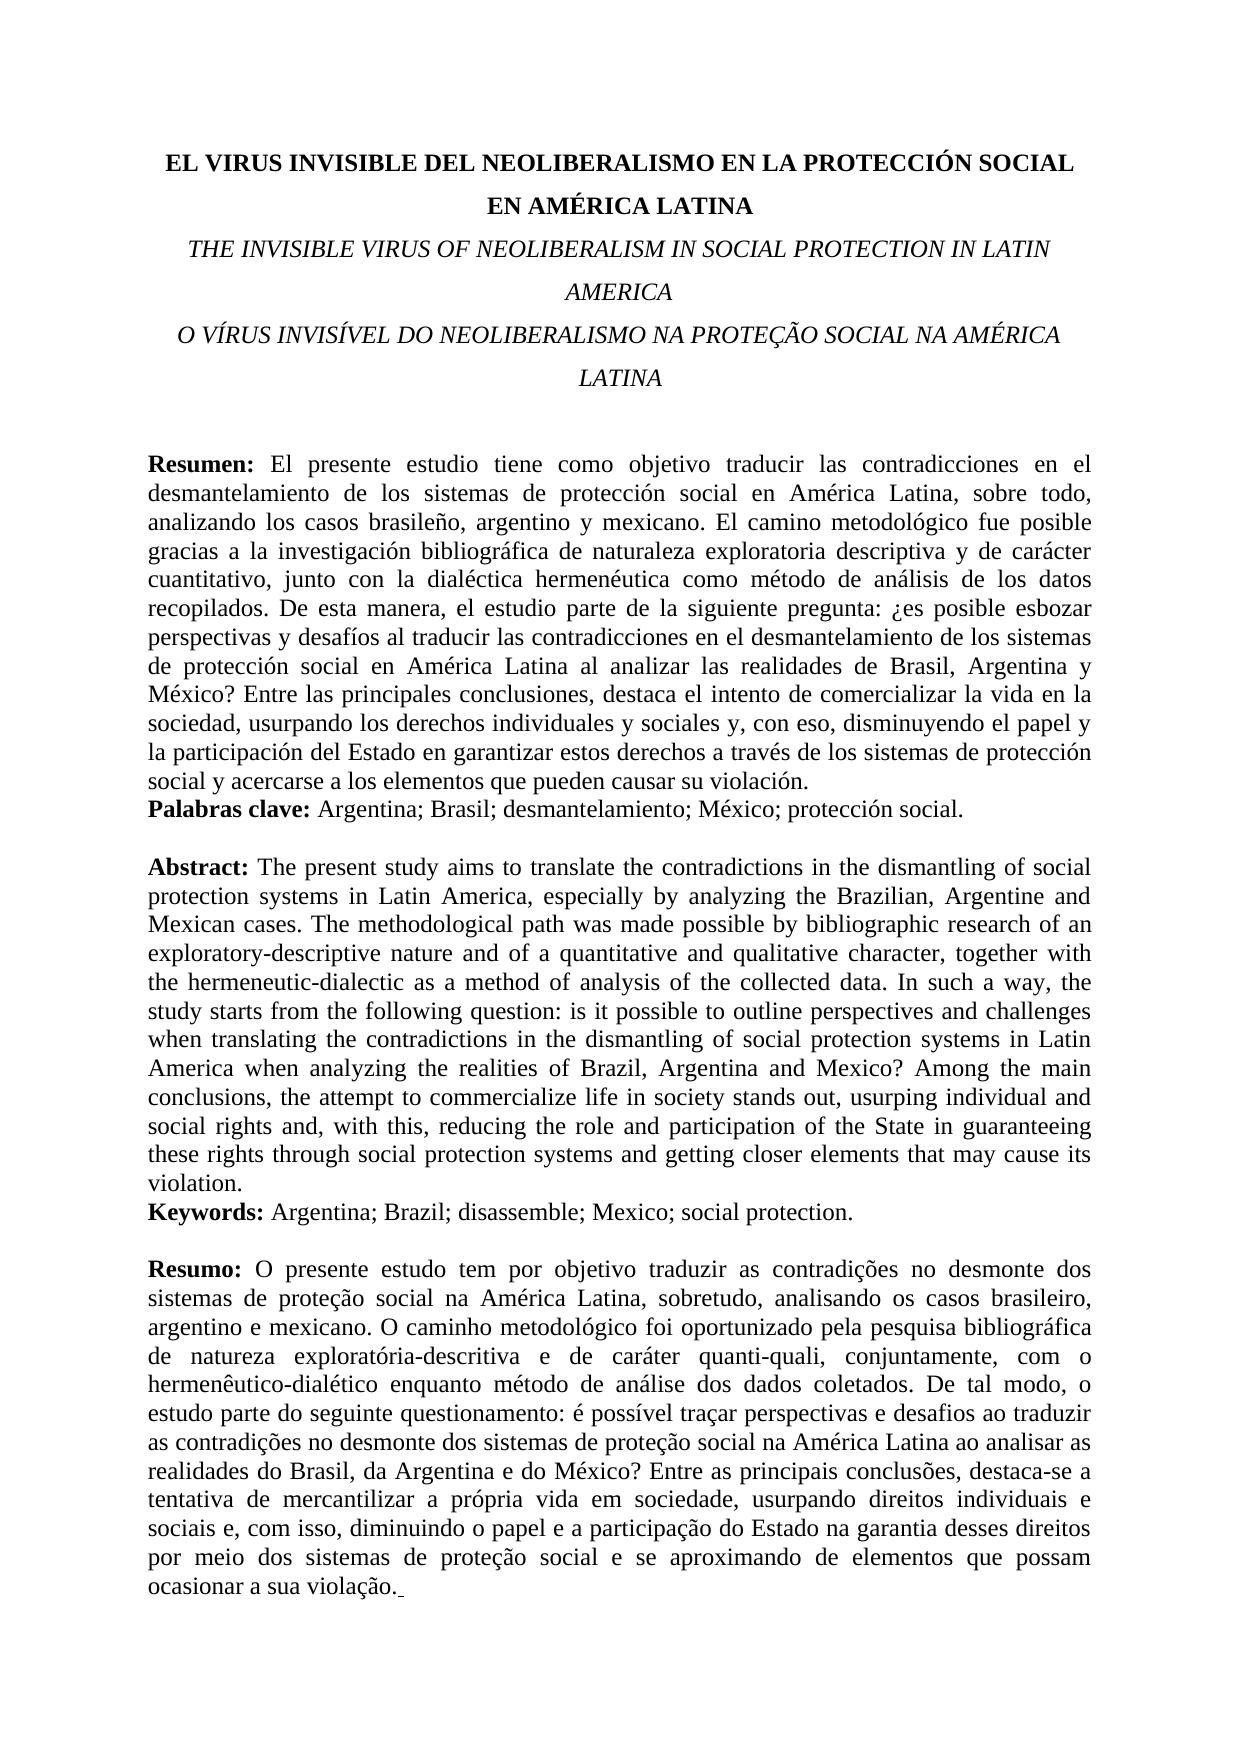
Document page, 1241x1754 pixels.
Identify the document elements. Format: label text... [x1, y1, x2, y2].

text Resumo: O presente estudo tem por objetivo traduzir as contradições no desmonte dos sistemas de proteção social na América Latina, sobretudo, analisando os casos brasileiro, argentino e mexicano. O caminho metodológico foi oportunizado pela pesquisa bibliográfica de natureza exploratória-descritiva e de caráter quanti-quali, conjuntamente, com o hermenêutico-dialético enquanto método de análise dos dados coletados. De tal modo, o estudo parte do seguinte questionamento: é possível traçar perspectivas e desafios ao traduzir as contradições no desmonte dos sistemas de proteção social na América Latina ao analisar as realidades do Brasil, da Argentina e do México? Entre as principais conclusões, destaca-se a tentativa de mercantilizar a própria vida em sociedade, usurpando direitos individuais e sociais e, com isso, diminuindo o papel e a participação do Estado na garantia desses direitos por meio dos sistemas de proteção social e se aproximando de elementos que possam ocasionar a sua violação. [148, 1254, 1092, 1599]
text Resumen: El presente estudio tiene como objetivo traducir las contradicciones en el desmantelamiento de los sistemas de protección social en América Latina, sobre todo, analizando los casos brasileño, argentino y mexicano. El camino metodológico fue posible gracias a la investigación bibliográfica de naturaleza exploratoria descriptiva y de carácter cuantitativo, junto con la dialéctica hermenéutica como método de análisis de los datos recopilados. De esta manera, el estudio parte de la siguiente pregunta: ¿es posible esbozar perspectivas y desafíos al traducir las contradicciones en el desmantelamiento de los sistemas de protección social en América Latina al analizar las realidades de Brasil, Argentina y México? Entre las principales conclusiones, destaca el intento de comercializar la vida en la sociedad, usurpando los derechos individuales y sociales y, con eso, disminuyendo el papel y la participación del Estado en garantizar estos derechos a través de los sistemas de protección social y acercarse a los elementos que pueden causar su violación. [148, 449, 1092, 794]
text EL VIRUS INVISIBLE DEL NEOLIBERALISMO EN LA PROTECCIÓN SOCIAL EN AMÉRICA LATINA [148, 148, 1092, 219]
text Abstract: The present study aims to translate the contradictions in the dismantling of social protection systems in Latin America, especially by analyzing the Brazilian, Argentine and Mexican cases. The methodological path was made possible by bibliographic research of an exploratory-descriptive nature and of a quantitative and qualitative character, together with the hermeneutic-dialectic as a method of analysis of the collected data. In such a way, the study starts from the following question: is it possible to outline perspectives and challenges when translating the contradictions in the dismantling of social protection systems in Latin America when analyzing the realities of Brazil, Argentina and Mexico? Among the main conclusions, the attempt to commercialize life in society stands out, usurping individual and social rights and, with this, reducing the role and participation of the State in guaranteeing these rights through social protection systems and getting closer elements that may cause its violation. [148, 852, 1092, 1197]
text Keywords: Argentina; Brazil; disassemble; Mexico; social protection. [148, 1197, 1092, 1226]
text THE INVISIBLE VIRUS OF NEOLIBERALISM IN SOCIAL PROTECTION IN LATIN AMERICA [148, 234, 1092, 306]
text O VÍRUS INVISÍVEL DO NEOLIBERALISMO NA PROTEÇÃO SOCIAL NA AMÉRICA LATINA [148, 320, 1092, 392]
text Palabras clave: Argentina; Brasil; desmantelamiento; México; protección social. [148, 794, 1092, 823]
